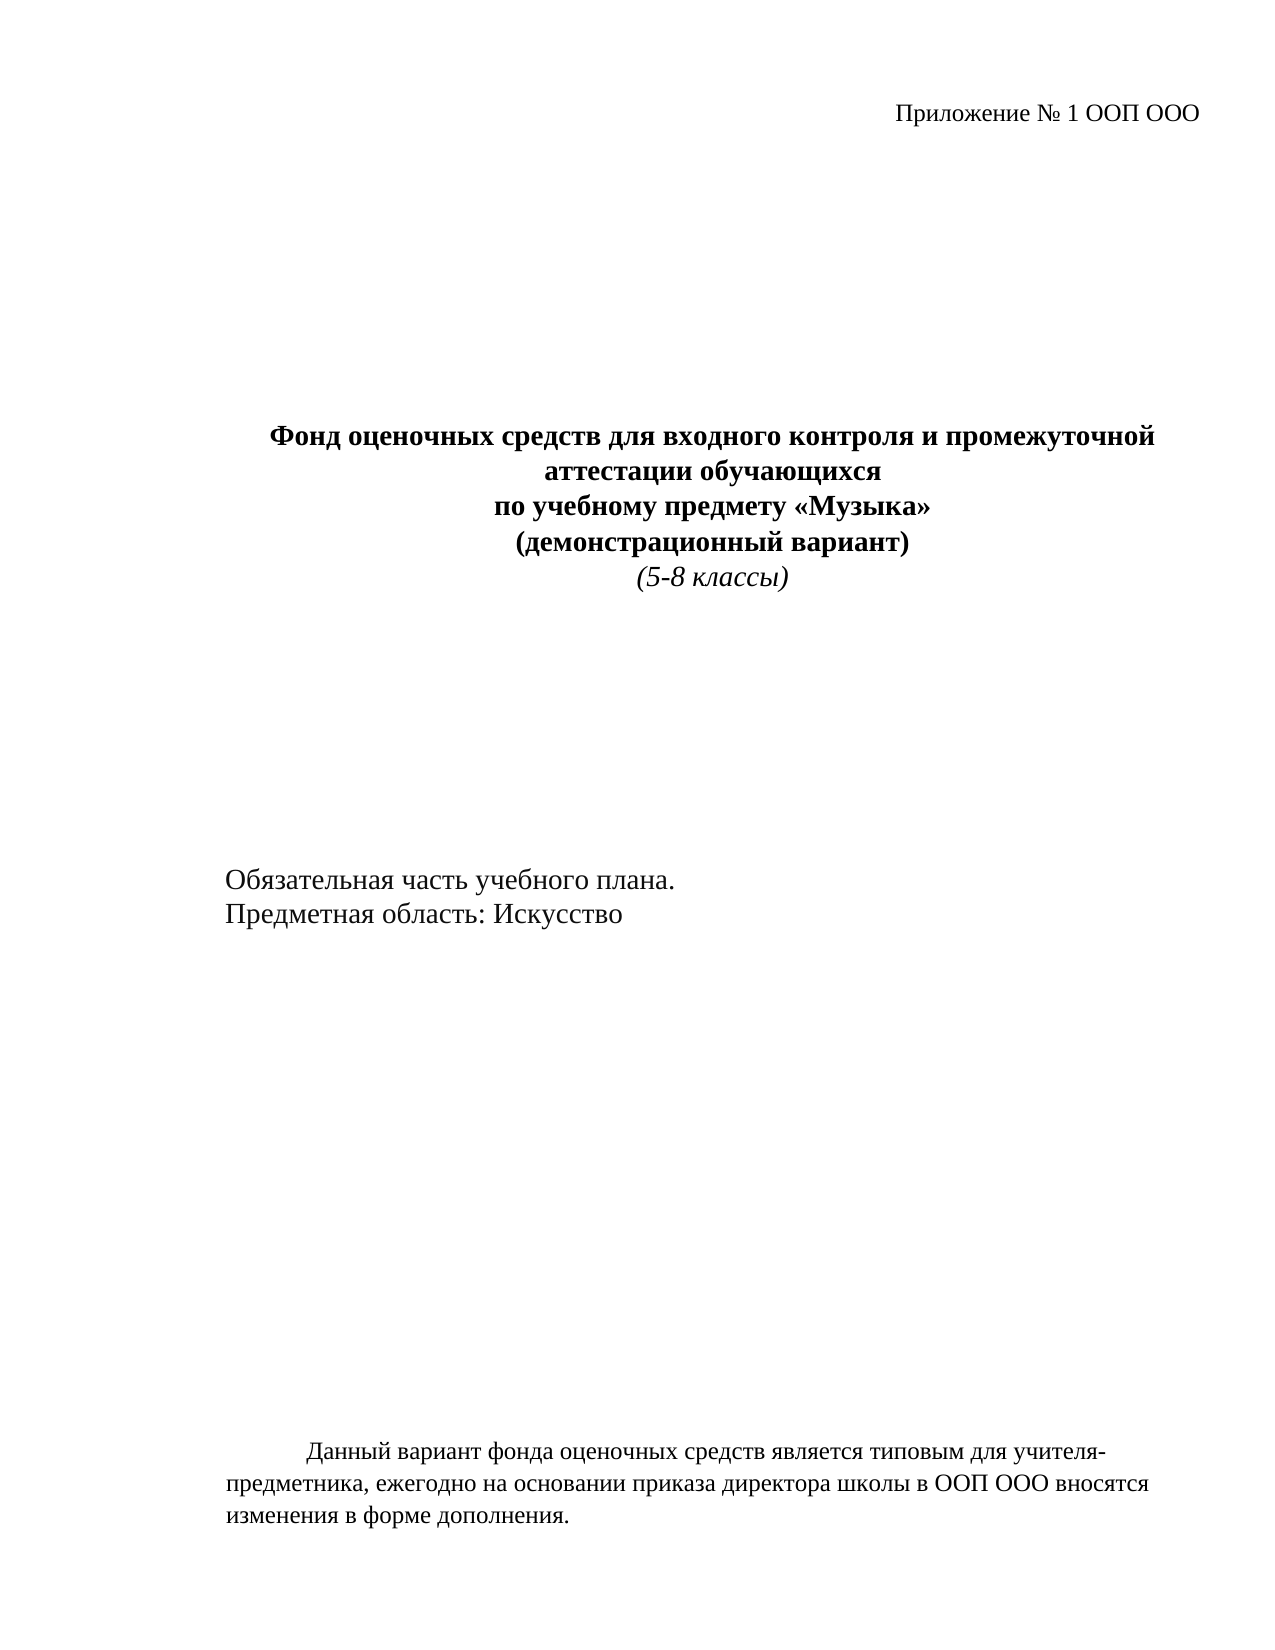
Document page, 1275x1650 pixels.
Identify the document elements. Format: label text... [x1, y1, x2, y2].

text Обязательная часть учебного плана. [225, 862, 1200, 896]
text (5-8 классы) [225, 559, 1200, 592]
text Приложение № 1 ООП ООО [225, 98, 1200, 127]
text (демонстрационный вариант) [225, 524, 1200, 557]
text Предметная область: Искусство [225, 896, 1200, 929]
text Фонд оценочных средств для входного контроля и промежуточной аттестации обучающихся [225, 418, 1200, 487]
text Данный вариант фонда оценочных средств является типовым для учителя-предметника, ежегодно на основании приказа директора школы в ООП ООО вносятся изменения в форме дополнения. [226, 1436, 1200, 1529]
text по учебному предмету «Музыка» [225, 488, 1200, 522]
